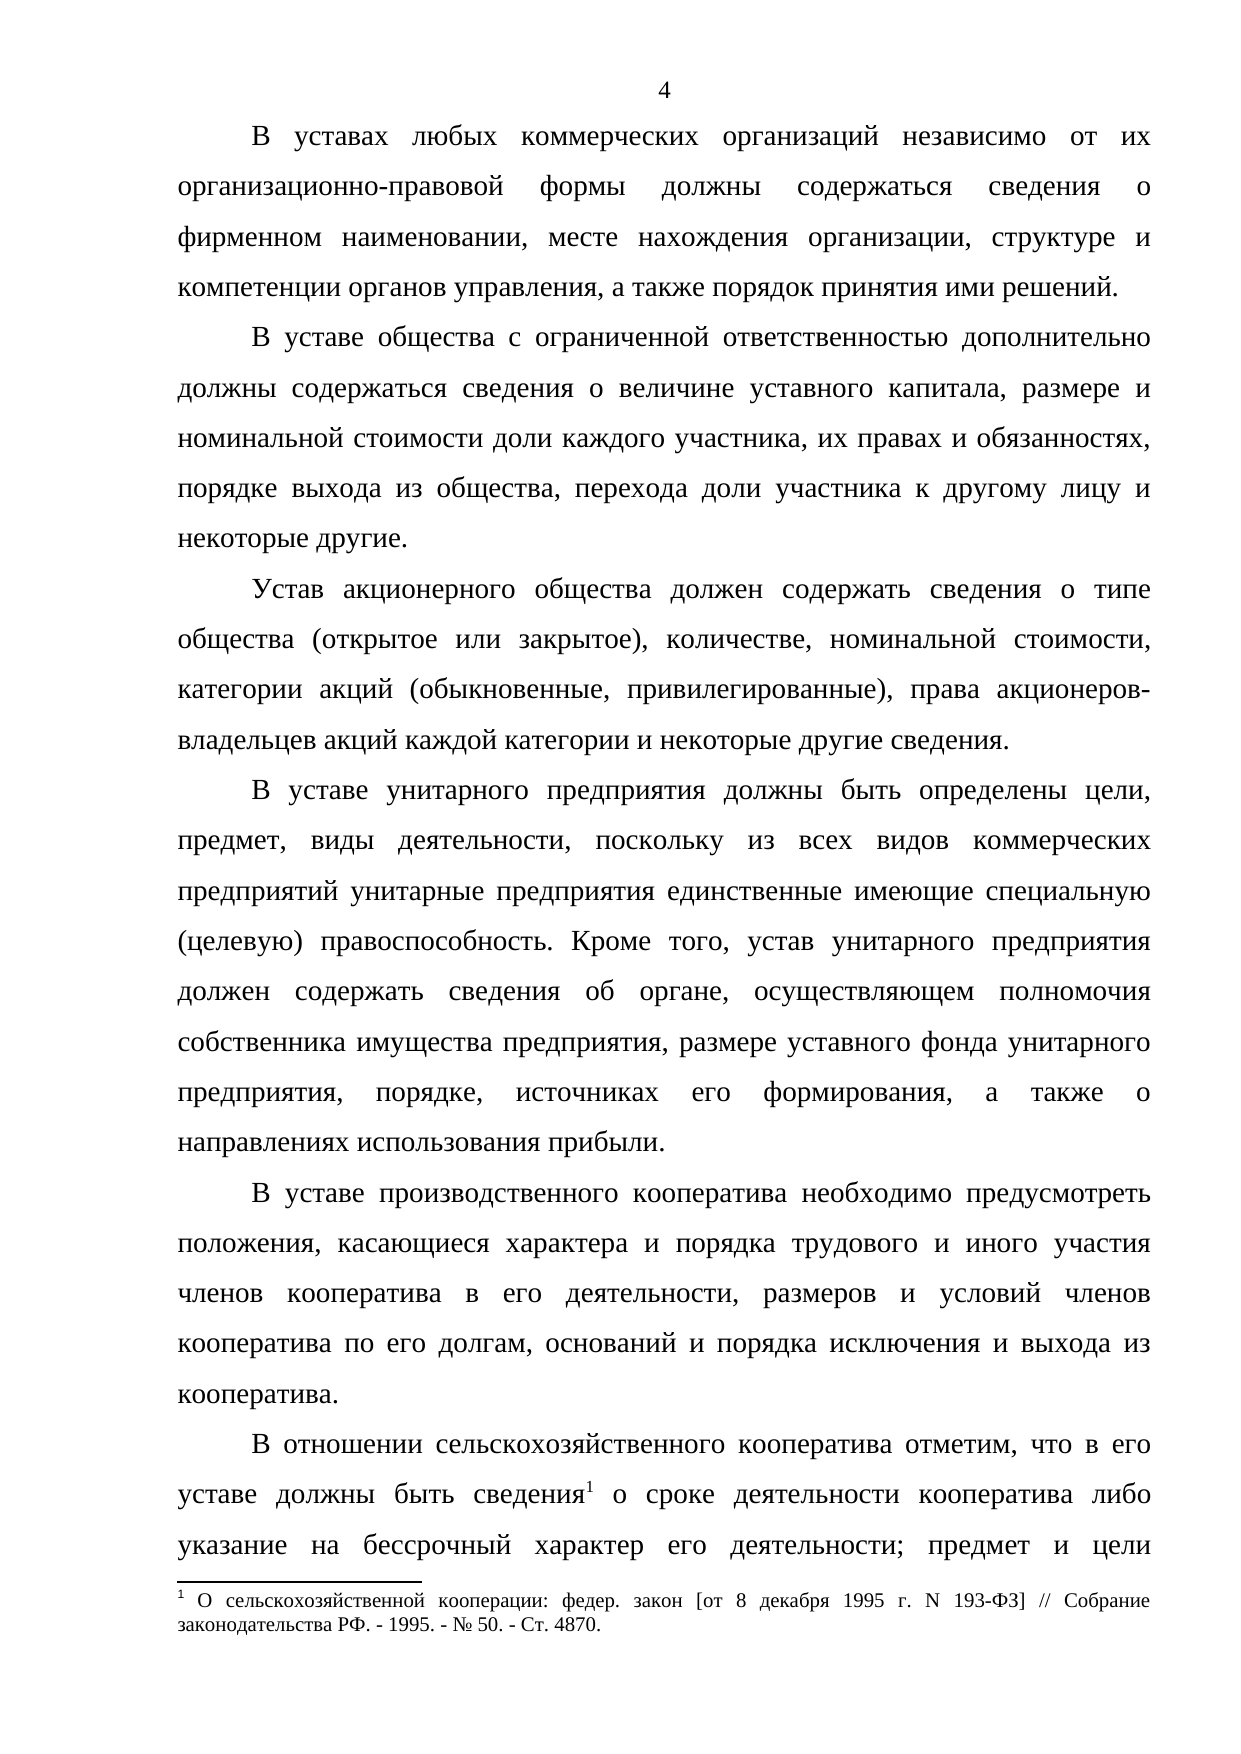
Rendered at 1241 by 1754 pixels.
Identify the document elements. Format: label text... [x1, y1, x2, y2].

text В уставе производственного кооператива необходимо предусмотреть положения, касающиеся характера и порядка трудового и иного участия членов кооператива в его деятельности, размеров и условий членов кооператива по его долгам, оснований и порядка исключения и выхода из кооператива. [177, 1175, 1152, 1409]
text В уставе унитарного предприятия должны быть определены цели, предмет, виды деятельности, поскольку из всех видов коммерческих предприятий унитарные предприятия единственные имеющие специальную (целевую) правоспособность. Кроме того, устав унитарного предприятия должен содержать сведения об органе, осуществляющем полномочия собственника имущества предприятия, размере уставного фонда унитарного предприятия, порядке, источниках его формирования, а также о направлениях использования прибыли. [177, 772, 1152, 1158]
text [177, 1426, 1152, 1560]
text Устав акционерного общества должен содержать сведения о типе общества (открытое или закрытое), количестве, номинальной стоимости, категории акций (обыкновенные, привилегированные), права акционеров-владельцев акций каждой категории и некоторые другие сведения. [177, 571, 1152, 755]
text В уставах любых коммерческих организаций независимо от их организационно-правовой формы должны содержаться сведения о фирменном наименовании, месте нахождения организации, структуре и компетенции органов управления, а также порядок принятия ими решений. [177, 118, 1152, 303]
text В уставе общества с ограниченной ответственностью дополнительно должны содержаться сведения о величине уставного капитала, размере и номинальной стоимости доли каждого участника, их правах и обязанностях, порядке выхода из общества, перехода доли участника к другому лицу и некоторые другие. [177, 319, 1152, 554]
